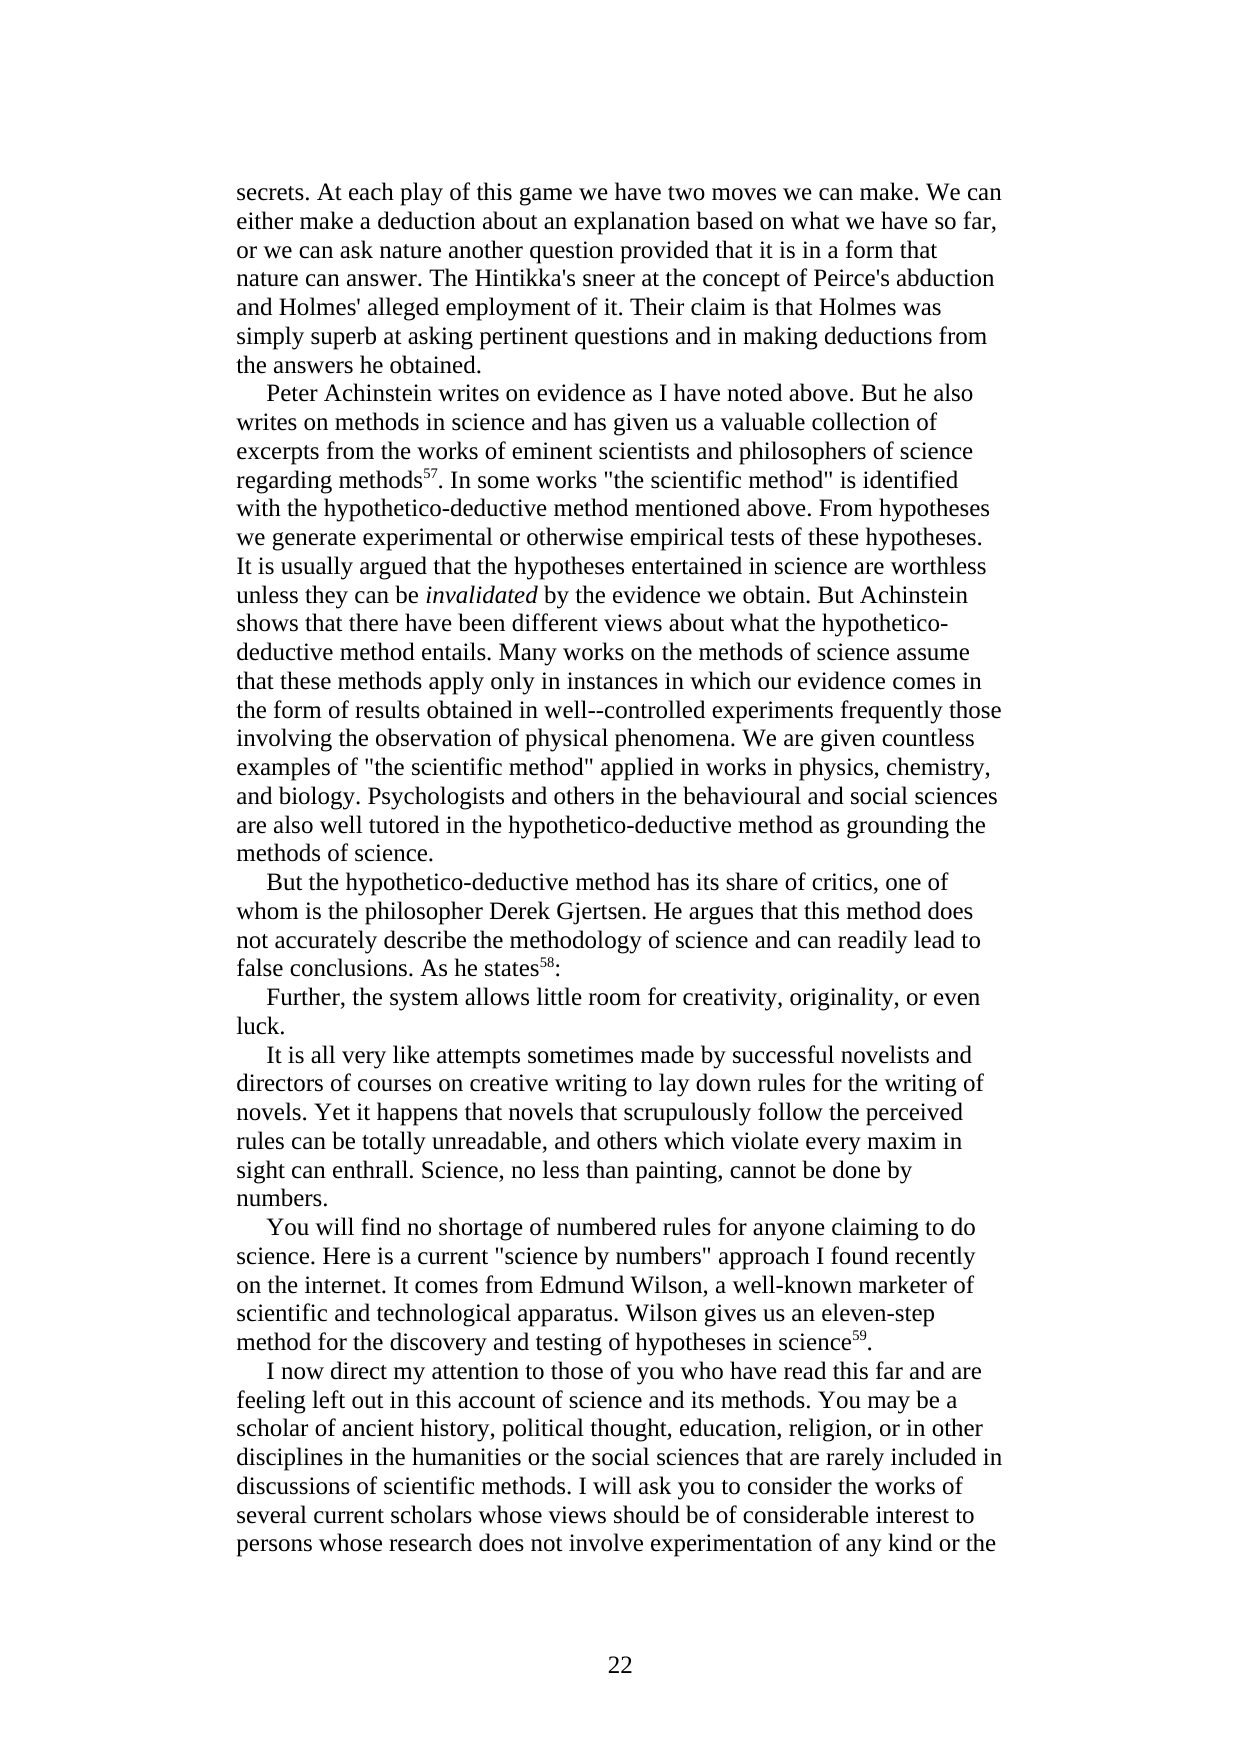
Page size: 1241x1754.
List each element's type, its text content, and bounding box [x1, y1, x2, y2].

text Peter Achinstein writes on evidence as I have noted above. But he also writes on methods in science and has given us a valuable collection of excerpts from the works of eminent scientists and philosophers of science regarding methods. In some works "the scientific method" is identified with the hypothetico-deductive method mentioned above. From hypotheses we generate experimental or otherwise empirical tests of these hypotheses. It is usually argued that the hypotheses entertained in science are worthless unless they can be invalidated by the evidence we obtain. But Achinstein shows that there have been different views about what the hypothetico-deductive method entails. Many works on the methods of science assume that these methods apply only in instances in which our evidence comes in the form of results obtained in well--controlled experiments frequently those involving the observation of physical phenomena. We are given countless examples of "the scientific method" applied in works in physics, chemistry, and biology. Psychologists and others in the behavioural and social sciences are also well tutored in the hypothetico-deductive method as grounding the methods of science. [236, 378, 1004, 867]
text But the hypothetico-deductive method has its share of critics, one of whom is the philosopher Derek Gjertsen. He argues that this method does not accurately describe the methodology of science and can readily lead to false conclusions. As he states: [236, 867, 1004, 982]
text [236, 177, 1004, 378]
text Further, the system allows little room for creativity, originality, or even luck. [236, 982, 1004, 1040]
text It is all very like attempts sometimes made by successful novelists and directors of courses on creative writing to lay down rules for the writing of novels. Yet it happens that novels that scrupulously follow the perceived rules can be totally unreadable, and others which violate every maxim in sight can enthrall. Science, no less than painting, cannot be done by numbers. [236, 1040, 1004, 1212]
text You will find no shortage of numbered rules for anyone claiming to do science. Here is a current "science by numbers" approach I found recently on the internet. It comes from Edmund Wilson, a well-known marketer of scientific and technological apparatus. Wilson gives us an eleven-step method for the discovery and testing of hypotheses in science. [236, 1212, 1004, 1356]
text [236, 1356, 1004, 1557]
